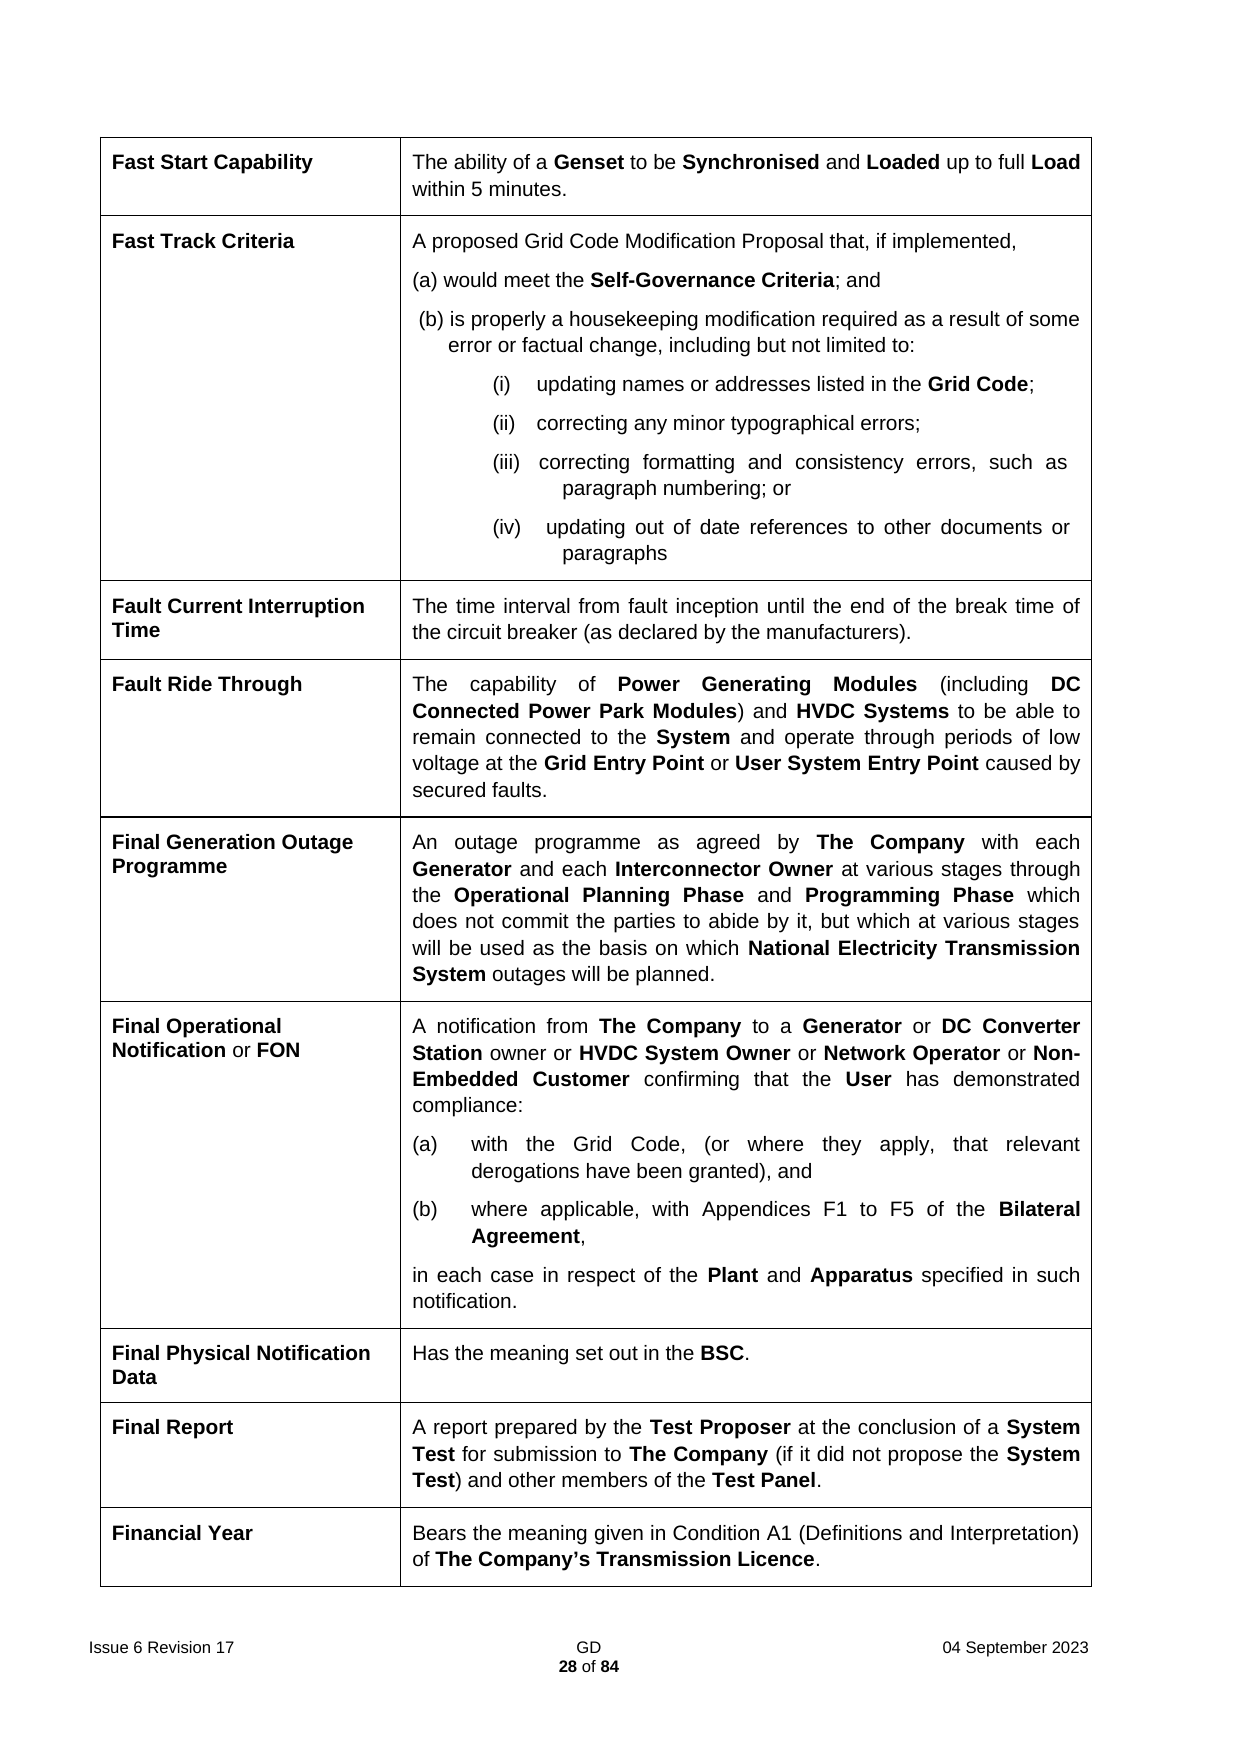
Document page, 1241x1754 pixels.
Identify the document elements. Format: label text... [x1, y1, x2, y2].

table_cell Final Operational Notification or FON [101, 1002, 400, 1328]
table_cell Has the meaning set out in the BSC. [401, 1329, 1091, 1402]
table_cell The capability of Power Generating Modules (including DC Connected Power Park Modules) and HVDC Systems to be able to remain connected to the System and operate through periods of low voltage at the Grid Entry Point or User System Entry Point caused by secured faults. [401, 660, 1091, 816]
table_cell Final Generation Outage Programme [101, 818, 400, 1001]
table_cell Final Report [101, 1403, 400, 1507]
table_cell Fault Ride Through [101, 660, 400, 816]
table_cell An outage programme as agreed by The Company with each Generator and each Interconnector Owner at various stages through the Operational Planning Phase and Programming Phase which does not commit the parties to abide by it, but which at various stages will be used as the basis on which National Electricity Transmission System outages will be planned. [401, 818, 1091, 1001]
table_cell Final Physical Notification Data [101, 1329, 400, 1402]
table_cell A report prepared by the Test Proposer at the conclusion of a System Test for submission to The Company (if it did not propose the System Test) and other members of the Test Panel. [401, 1403, 1091, 1507]
table_cell Fast Track Criteria [101, 216, 400, 580]
table_cell A notification from The Company to a Generator or DC Converter Station owner or HVDC System Owner or Network Operator or Non-Embedded Customer confirming that the User has demonstrated compliance: (a) with the Grid Code, (or where they apply, that relevant derogations have been granted), and (b) where applicable, with Appendices F1 to F5 of the Bilateral Agreement, in each case in respect of the Plant and Apparatus specified in such notification. [401, 1002, 1091, 1328]
table_cell Bears the meaning given in Condition A1 (Definitions and Interpretation) of The Company’s Transmission Licence. [401, 1508, 1091, 1586]
table_cell The ability of a Genset to be Synchronised and Loaded up to full Load within 5 minutes. [401, 138, 1091, 215]
table_cell Fast Start Capability [101, 138, 400, 215]
table_cell The time interval from fault inception until the end of the break time of the circuit breaker (as declared by the manufacturers). [401, 581, 1091, 659]
table_cell Fault Current Interruption Time [101, 581, 400, 659]
table_cell Financial Year [101, 1508, 400, 1586]
table_cell A proposed Grid Code Modification Proposal that, if implemented, (a) would meet the Self-Governance Criteria; and (b) is properly a housekeeping modification required as a result of some error or factual change, including but not limited to: (i) updating names or addresses listed in the Grid Code; (ii) correcting any minor typographical errors; (iii) correcting formatting and consistency errors, such as paragraph numbering; or (iv) updating out of date references to other documents or paragraphs [401, 216, 1091, 580]
